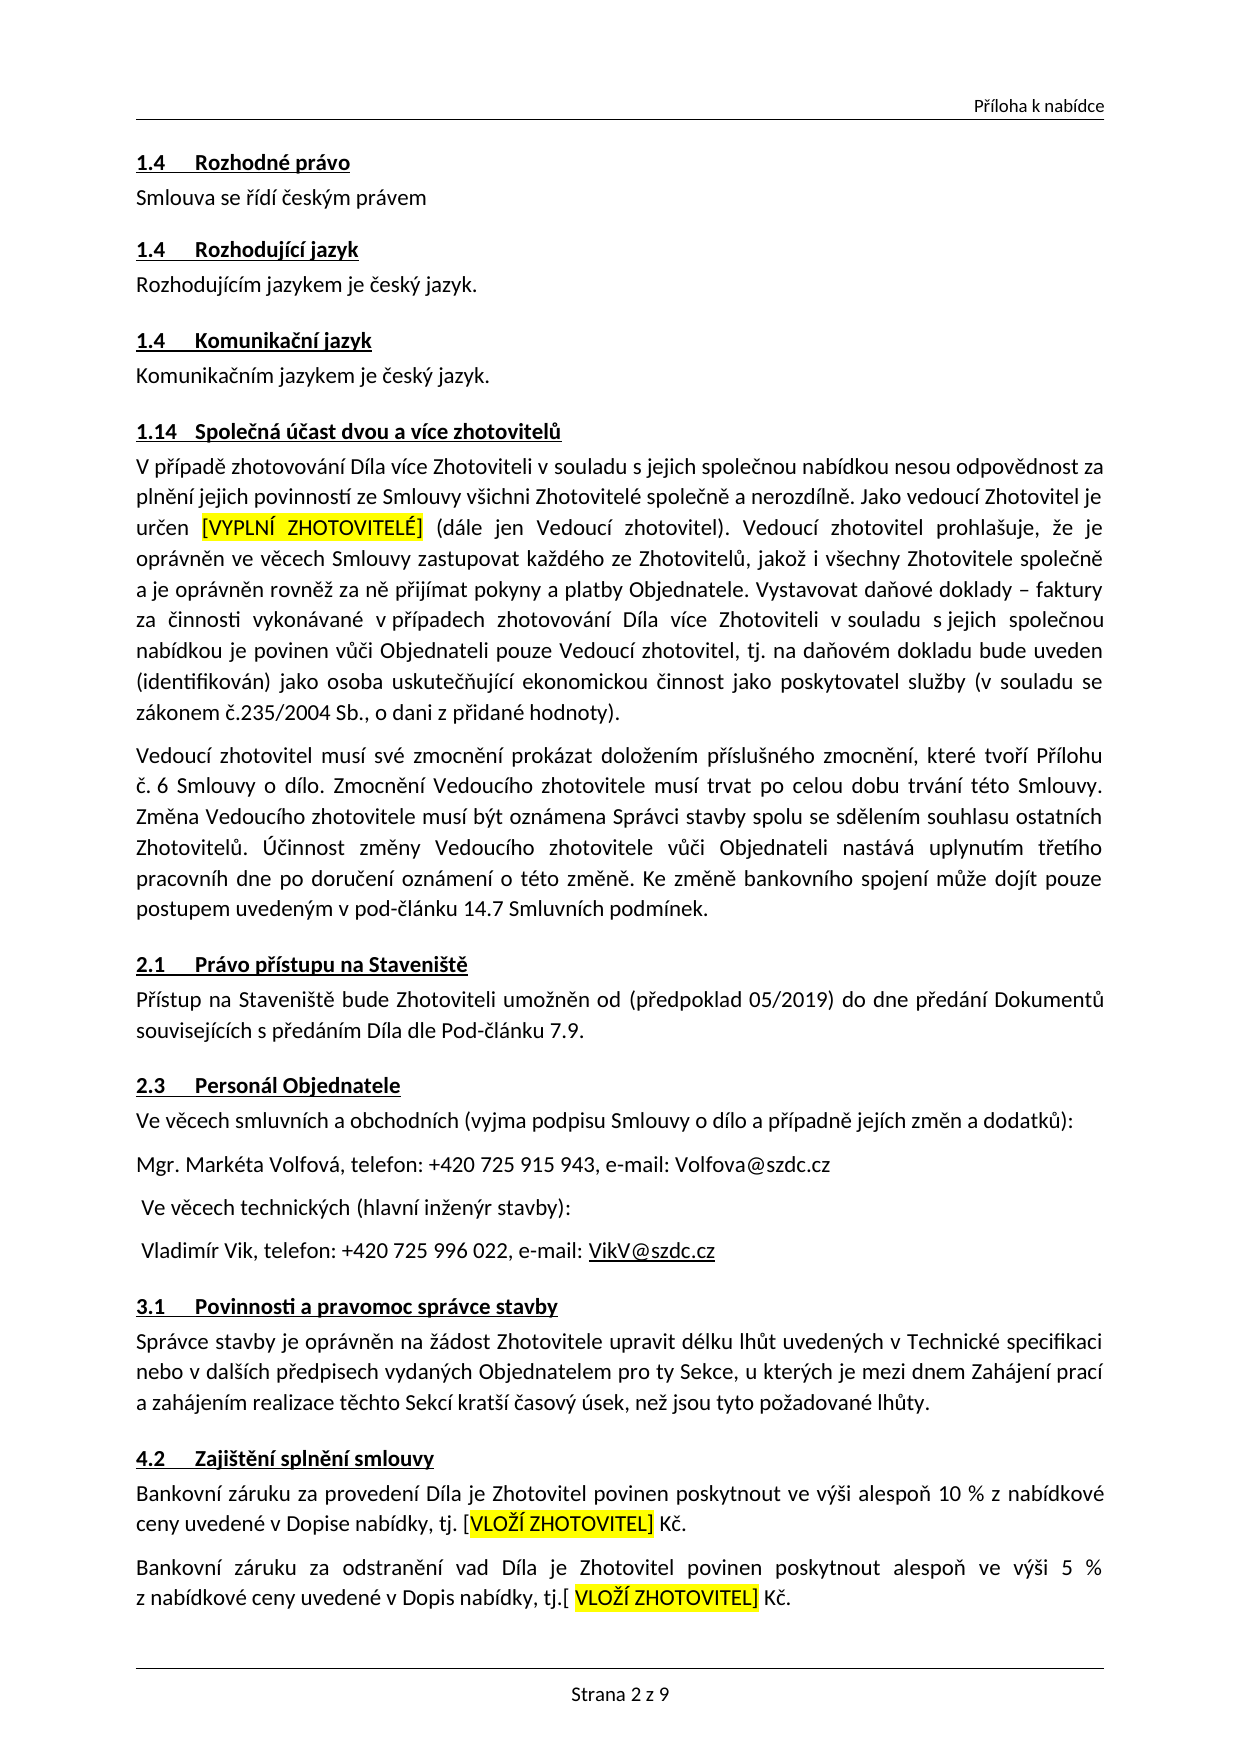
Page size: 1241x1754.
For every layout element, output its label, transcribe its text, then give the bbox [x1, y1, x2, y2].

text Bankovní záruku za odstranění vad Díla je Zhotovitel povinen poskytnout alespoň ve výši 5 % z nabídkové ceny uvedené v Dopis nabídky, tj.[ VLOŽÍ ZHOTOVITEL] Kč. [136, 1553, 1104, 1612]
text 3.1 Povinnosti a pravomoc správce stavby [136, 1292, 1104, 1320]
text 4.2 Zajištění splnění smlouvy [136, 1444, 1104, 1472]
text 1.4 Komunikační jazyk [136, 326, 1104, 354]
text Vedoucí zhotovitel musí své zmocnění prokázat doložením příslušného zmocnění, které tvoří Přílohu č. 6 Smlouvy o dílo. Zmocnění Vedoucího zhotovitele musí trvat po celou dobu trvání této Smlouvy. Změna Vedoucího zhotovitele musí být oznámena Správci stavby spolu se sdělením souhlasu ostatních Zhotovitelů. Účinnost změny Vedoucího zhotovitele vůči Objednateli nastává uplynutím třetího pracovníh dne po doručení oznámení o této změně. Ke změně bankovního spojení může dojít pouze postupem uvedeným v pod-článku 14.7 Smluvních podmínek. [136, 741, 1104, 922]
text Mgr. Markéta Volfová, telefon: +420 725 915 943, e-mail: Volfova@szdc.cz [136, 1150, 1104, 1178]
text Ve věcech technických (hlavní inženýr stavby): [136, 1193, 1104, 1221]
text Komunikačním jazykem je český jazyk. [136, 361, 1104, 389]
text Ve věcech smluvních a obchodních (vyjma podpisu Smlouvy o dílo a případně jejích změn a dodatků): [136, 1106, 1104, 1134]
text Smlouva se řídí českým právem [136, 183, 1104, 211]
text 1.4 Rozhodné právo [136, 148, 1104, 176]
text 2.1 Právo přístupu na Staveniště [136, 950, 1104, 978]
text Přístup na Staveniště bude Zhotoviteli umožněn od (předpoklad 05/2019) do dne předání Dokumentů souvisejících s předáním Díla dle Pod-článku 7.9. [136, 985, 1104, 1044]
text Rozhodujícím jazykem je český jazyk. [136, 271, 1104, 298]
text Bankovní záruku za provedení Díla je Zhotovitel povinen poskytnout ve výši alespoň 10 % z nabídkové ceny uvedené v Dopise nabídky, tj. [VLOŽÍ ZHOTOVITEL] Kč. [136, 1479, 1104, 1538]
text Správce stavby je oprávněn na žádost Zhotovitele upravit délku lhůt uvedených v Technické specifikaci nebo v dalších předpisech vydaných Objednatelem pro ty Sekce, u kterých je mezi dnem Zahájení prací a zahájením realizace těchto Sekcí kratší časový úsek, než jsou tyto požadované lhůty. [136, 1327, 1104, 1416]
text 1.4 Rozhodující jazyk [136, 236, 1104, 264]
text 2.3 Personál Objednatele [136, 1072, 1104, 1099]
text Vladimír Vik, telefon: +420 725 996 022, e-mail: VikV@szdc.cz [136, 1236, 1104, 1264]
text 1.14 Společná účast dvou a více zhotovitelů [136, 417, 1104, 445]
text V případě zhotovování Díla více Zhotoviteli v souladu s jejich společnou nabídkou nesou odpovědnost za plnění jejich povinností ze Smlouvy všichni Zhotovitelé společně a nerozdílně. Jako vedoucí Zhotovitel je určen [VYPLNÍ ZHOTOVITELÉ] (dále jen Vedoucí zhotovitel). Vedoucí zhotovitel prohlašuje, že je oprávněn ve věcech Smlouvy zastupovat každého ze Zhotovitelů, jakož i všechny Zhotovitele společně a je oprávněn rovněž za ně přijímat pokyny a platby Objednatele. Vystavovat daňové doklady – faktury za činnosti vykonávané v případech zhotovování Díla více Zhotoviteli v souladu s jejich společnou nabídkou je povinen vůči Objednateli pouze Vedoucí zhotovitel, tj. na daňovém dokladu bude uveden (identifikován) jako osoba uskutečňující ekonomickou činnost jako poskytovatel služby (v souladu se zákonem č.235/2004 Sb., o dani z přidané hodnoty). [136, 452, 1104, 726]
